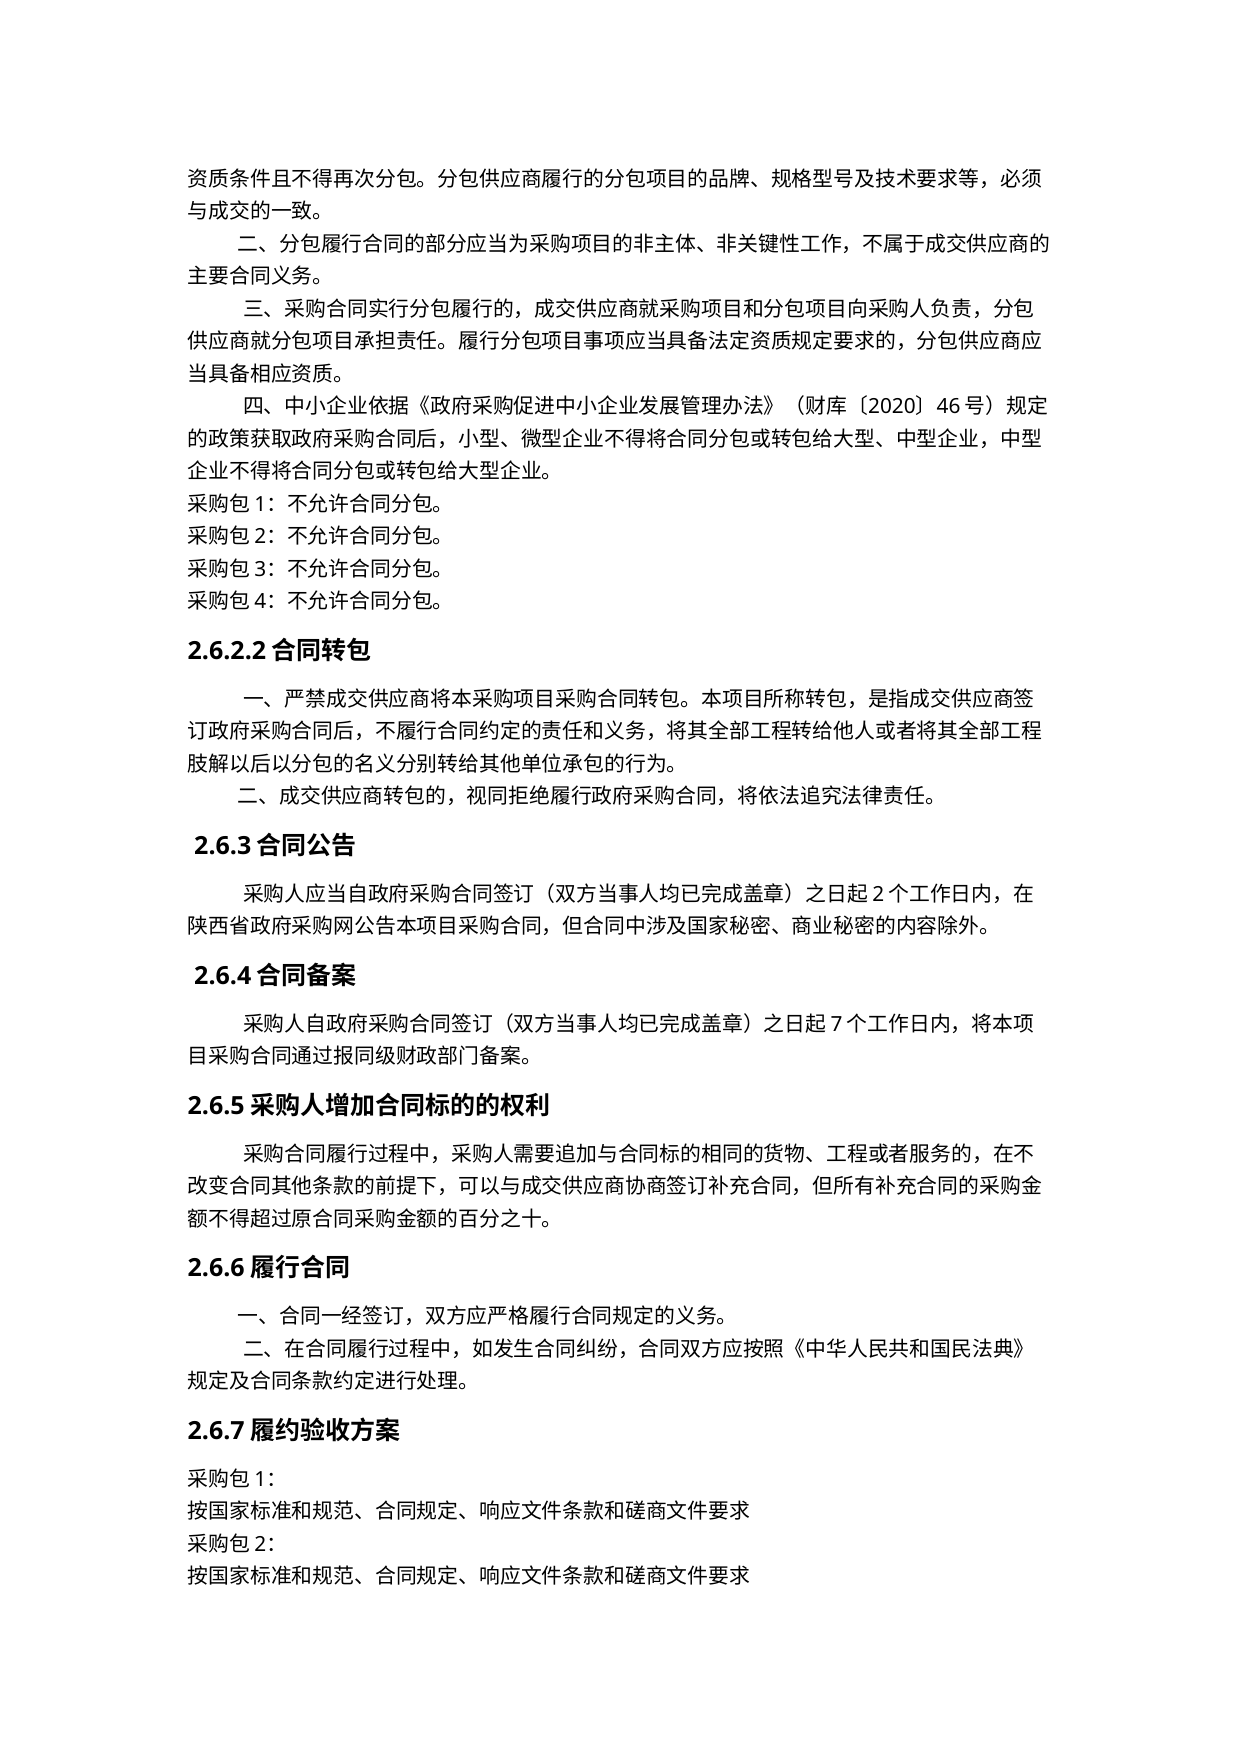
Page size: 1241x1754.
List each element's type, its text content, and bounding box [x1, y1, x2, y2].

text 按国家标准和规范、合同规定、响应文件条款和磋商文件要求 [187, 1559, 1053, 1592]
text 采购包1：不允许合同分包。 [187, 487, 1053, 519]
text 2.6.2.2合同转包 [187, 617, 1053, 682]
text 2.6.4合同备案 [187, 942, 1053, 1007]
text 三、采购合同实行分包履行的，成交供应商就采购项目和分包项目向采购人负责，分包供应商就分包项目承担责任。履行分包项目事项应当具备法定资质规定要求的，分包供应商应当具备相应资质。 [187, 292, 1053, 389]
text 一、严禁成交供应商将本采购项目采购合同转包。本项目所称转包，是指成交供应商签订政府采购合同后，不履行合同约定的责任和义务，将其全部工程转给他人或者将其全部工程肢解以后以分包的名义分别转给其他单位承包的行为。 [187, 682, 1053, 779]
text 四、中小企业依据《政府采购促进中小企业发展管理办法》（财库〔2020〕46号）规定的政策获取政府采购合同后，小型、微型企业不得将合同分包或转包给大型、中型企业，中型企业不得将合同分包或转包给大型企业。 [187, 389, 1053, 487]
text 一、合同一经签订，双方应严格履行合同规定的义务。 [187, 1299, 1053, 1332]
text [187, 162, 1053, 227]
text 采购人应当自政府采购合同签订（双方当事人均已完成盖章）之日起2个工作日内，在陕西省政府采购网公告本项目采购合同，但合同中涉及国家秘密、商业秘密的内容除外。 [187, 877, 1053, 942]
text 采购包4：不允许合同分包。 [187, 584, 1053, 617]
text 按国家标准和规范、合同规定、响应文件条款和磋商文件要求 [187, 1494, 1053, 1527]
text 采购包1： [187, 1462, 1053, 1494]
text 采购包2：不允许合同分包。 [187, 519, 1053, 552]
text 二、成交供应商转包的，视同拒绝履行政府采购合同，将依法追究法律责任。 [187, 779, 1053, 812]
text 2.6.6履行合同 [187, 1234, 1053, 1299]
text 采购合同履行过程中，采购人需要追加与合同标的相同的货物、工程或者服务的，在不改变合同其他条款的前提下，可以与成交供应商协商签订补充合同，但所有补充合同的采购金额不得超过原合同采购金额的百分之十。 [187, 1137, 1053, 1234]
text 采购人自政府采购合同签订（双方当事人均已完成盖章）之日起7个工作日内，将本项目采购合同通过报同级财政部门备案。 [187, 1007, 1053, 1072]
text 采购包2： [187, 1527, 1053, 1559]
text 2.6.3合同公告 [187, 812, 1053, 877]
text 2.6.7履约验收方案 [187, 1397, 1053, 1462]
text 二、在合同履行过程中，如发生合同纠纷，合同双方应按照《中华人民共和国民法典》规定及合同条款约定进行处理。 [187, 1332, 1053, 1397]
text 二、分包履行合同的部分应当为采购项目的非主体、非关键性工作，不属于成交供应商的主要合同义务。 [187, 227, 1053, 292]
text 采购包3：不允许合同分包。 [187, 552, 1053, 584]
text 2.6.5采购人增加合同标的的权利 [187, 1072, 1053, 1137]
